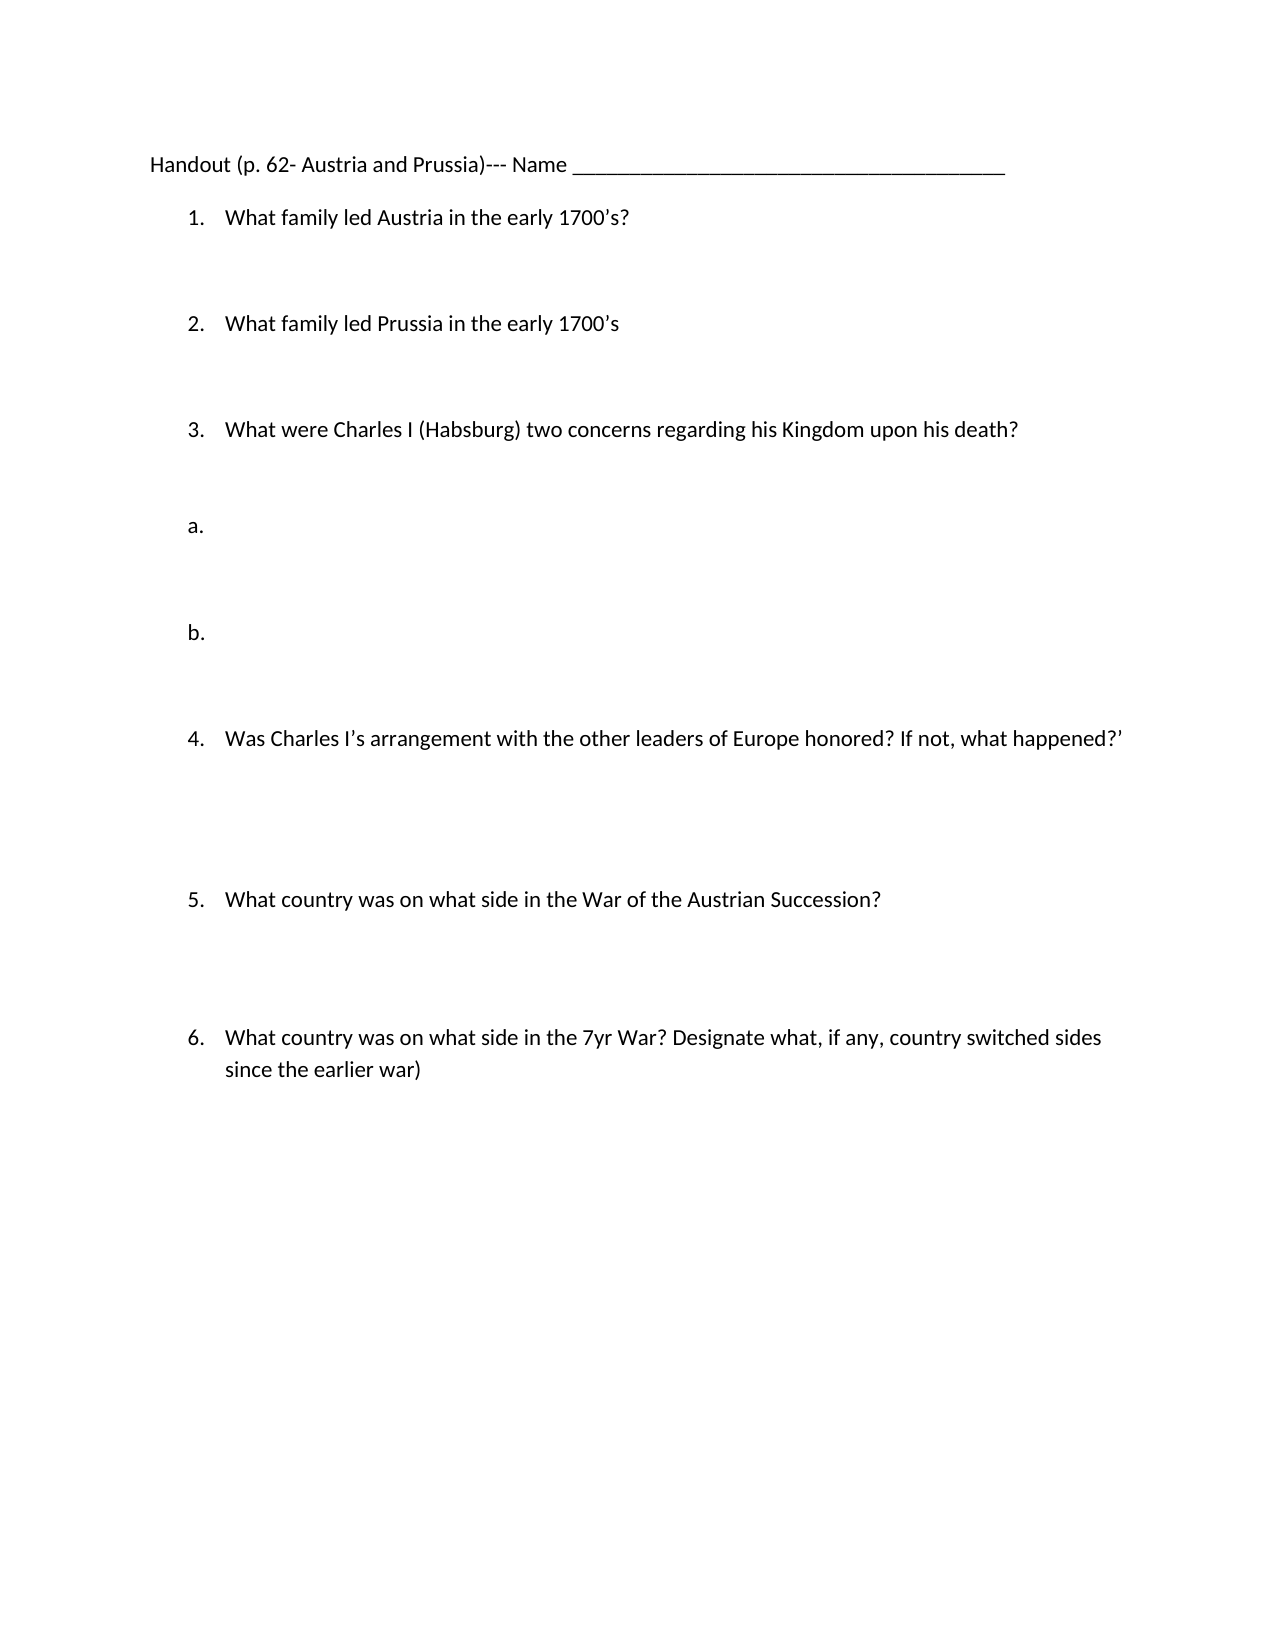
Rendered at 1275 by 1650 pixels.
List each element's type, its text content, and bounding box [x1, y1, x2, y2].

list What country was on what side in the 7yr War? Designate what, if any, country switched sides since the earlier war) [187, 1023, 1125, 1083]
list What family led Prussia in the early 1700’s [187, 309, 1125, 337]
text Handout (p. 62- Austria and Prussia)--- Name ______________________________________ [150, 150, 1125, 178]
list What family led Austria in the early 1700’s? [187, 203, 1125, 231]
list What were Charles I (Habsburg) two concerns regarding his Kingdom upon his death? [187, 415, 1125, 443]
list What country was on what side in the War of the Austrian Succession? [187, 885, 1125, 913]
list Was Charles I’s arrangement with the other leaders of Europe honored? If not, what happened?’ [187, 724, 1125, 752]
